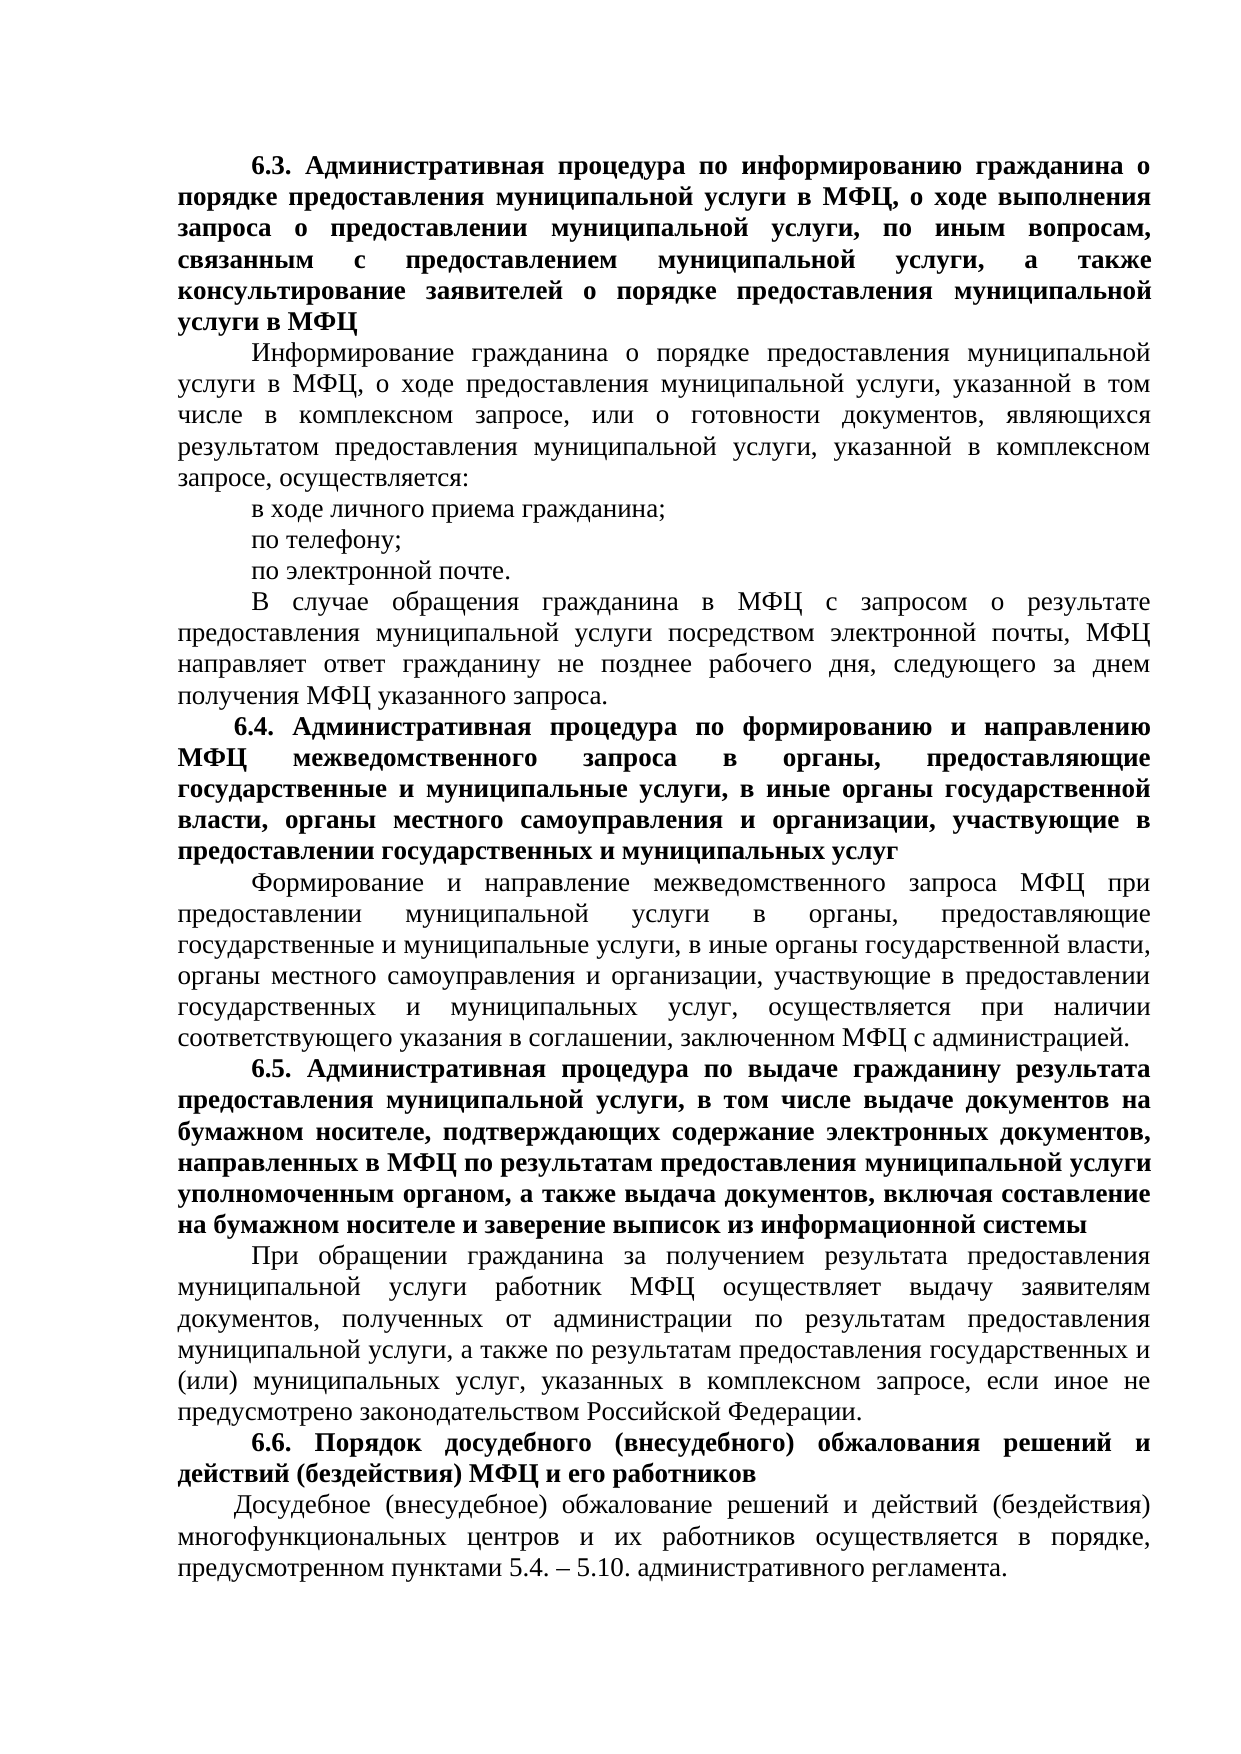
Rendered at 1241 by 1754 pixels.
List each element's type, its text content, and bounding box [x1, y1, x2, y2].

text 6.6. Порядок досудебного (внесудебного) обжалования решений и действий (бездействия) МФЦ и его работников [177, 1426, 1152, 1488]
text Информирование гражданина о порядке предоставления муниципальной услуги в МФЦ, о ходе предоставления муниципальной услуги, указанной в том числе в комплексном запросе, или о готовности документов, являющихся результатом предоставления муниципальной услуги, указанной в комплексном запросе, осуществляется: [177, 336, 1152, 492]
text в ходе личного приема гражданина; [177, 492, 1152, 523]
text Досудебное (внесудебное) обжалование решений и действий (бездействия) многофункциональных центров и их работников осуществляется в порядке, предусмотренном пунктами 5.4. – 5.10. административного регламента. [177, 1488, 1152, 1582]
text При обращении гражданина за получением результата предоставления муниципальной услуги работник МФЦ осуществляет выдачу заявителям документов, полученных от администрации по результатам предоставления муниципальной услуги, а также по результатам предоставления государственных и (или) муниципальных услуг, указанных в комплексном запросе, если иное не предусмотрено законодательством Российской Федерации. [177, 1239, 1152, 1426]
text 6.4. Административная процедура по формированию и направлению МФЦ межведомственного запроса в органы, предоставляющие государственные и муниципальные услуги, в иные органы государственной власти, органы местного самоуправления и организации, участвующие в предоставлении государственных и муниципальных услуг [177, 710, 1152, 866]
text 6.3. Административная процедура по информированию гражданина о порядке предоставления муниципальной услуги в МФЦ, о ходе выполнения запроса о предоставлении муниципальной услуги, по иным вопросам, связанным с предоставлением муниципальной услуги, а также консультирование заявителей о порядке предоставления муниципальной услуги в МФЦ [177, 149, 1152, 336]
text Формирование и направление межведомственного запроса МФЦ при предоставлении муниципальной услуги в органы, предоставляющие государственные и муниципальные услуги, в иные органы государственной власти, органы местного самоуправления и организации, участвующие в предоставлении государственных и муниципальных услуг, осуществляется при наличии соответствующего указания в соглашении, заключенном МФЦ с администрацией. [177, 866, 1152, 1052]
text по электронной почте. [177, 554, 1152, 585]
text по телефону; [177, 523, 1152, 554]
text В случае обращения гражданина в МФЦ с запросом о результате предоставления муниципальной услуги посредством электронной почты, МФЦ направляет ответ гражданину не позднее рабочего дня, следующего за днем получения МФЦ указанного запроса. [177, 585, 1152, 710]
text 6.5. Административная процедура по выдаче гражданину результата предоставления муниципальной услуги, в том числе выдаче документов на бумажном носителе, подтверждающих содержание электронных документов, направленных в МФЦ по результатам предоставления муниципальной услуги уполномоченным органом, а также выдача документов, включая составление на бумажном носителе и заверение выписок из информационной системы [177, 1052, 1152, 1239]
